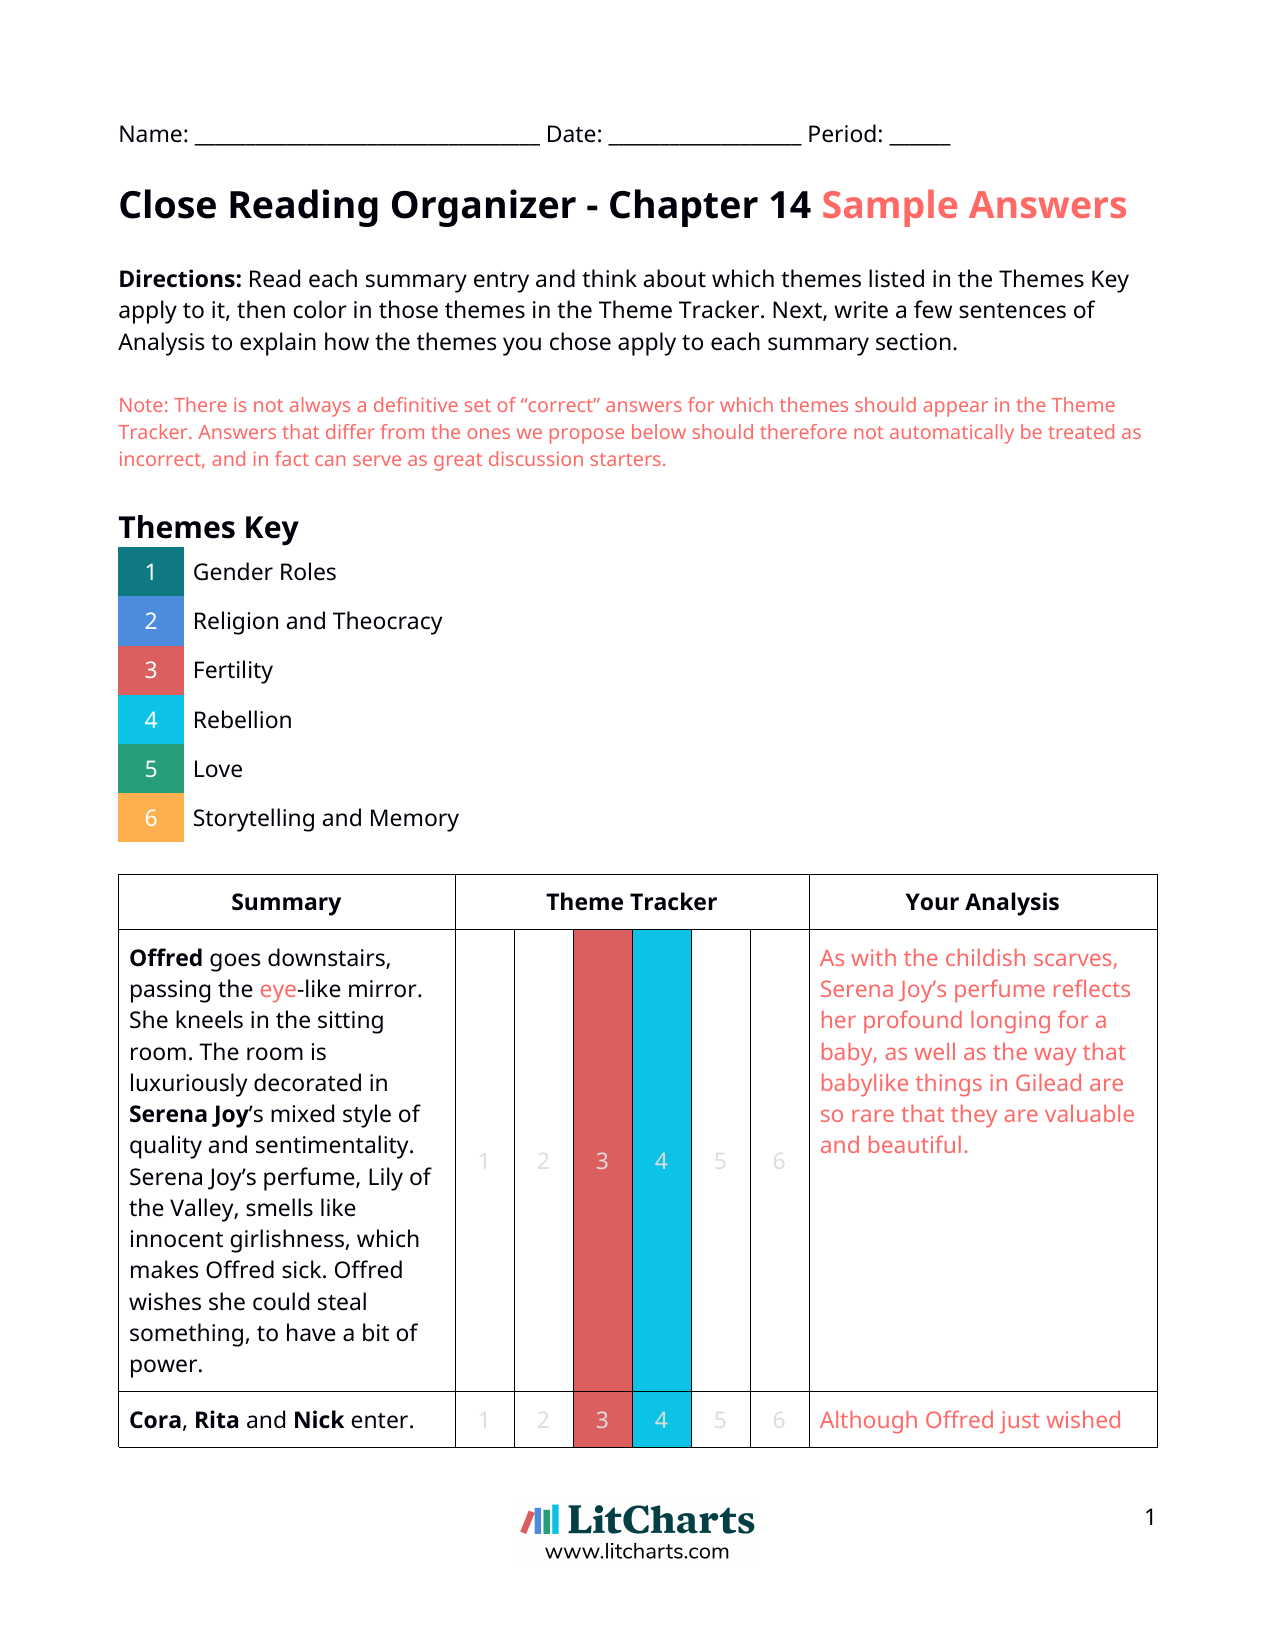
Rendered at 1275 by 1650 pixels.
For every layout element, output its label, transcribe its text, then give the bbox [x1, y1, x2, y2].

table_cell 5 [692, 930, 750, 1391]
table_cell 3 [574, 930, 632, 1391]
text Close Reading Organizer - Chapter 14 Sample Answers [118, 178, 1157, 229]
table_cell 6 [118, 793, 184, 842]
table_cell 2 [515, 930, 573, 1391]
table_cell Rebellion [184, 695, 840, 744]
table_cell 6 [751, 930, 809, 1391]
text Note: There is not always a definitive set of “correct” answers for which themes should appear in the Theme Tracker. Answers that differ from the ones we propose below should therefore not automatically be treated as incorrect, and in fact can serve as great discussion starters. [118, 391, 1157, 472]
table_cell Offred goes downstairs, passing the eye-like mirror. She kneels in the sitting room. The room is luxuriously decorated in Serena Joy’s mixed style of quality and sentimentality. Serena Joy’s perfume, Lily of the Valley, smells like innocent girlishness, which makes Offred sick. Offred wishes she could steal something, to have a bit of power. [119, 930, 455, 1391]
table_cell 4 [633, 930, 691, 1391]
table_cell 4 [633, 1392, 691, 1447]
table_cell 5 [692, 1392, 750, 1447]
table_cell As with the childish scarves, Serena Joy’s perfume reflects her profound longing for a baby, as well as the way that babylike things in Gilead are so rare that they are valuable and beautiful. [810, 930, 1157, 1391]
table_cell 5 [118, 744, 184, 793]
table_cell Storytelling and Memory [184, 793, 840, 842]
picture [514, 1498, 761, 1567]
table_cell Love [184, 744, 840, 793]
table_header 1 [118, 547, 184, 596]
table_header Theme Tracker [456, 875, 809, 929]
table_header Summary [119, 875, 455, 929]
table_cell 3 [118, 646, 184, 695]
text Directions: Read each summary entry and think about which themes listed in the Themes Key apply to it, then color in those themes in the Theme Tracker. Next, write a few sentences of Analysis to explain how the themes you chose apply to each summary section. [118, 263, 1157, 357]
text Themes Key [118, 506, 1157, 547]
table_cell Religion and Theocracy [184, 596, 840, 646]
table_cell 2 [515, 1392, 573, 1447]
table_header Gender Roles [184, 547, 840, 596]
table_header Your Analysis [810, 875, 1157, 929]
table_cell 1 [456, 1392, 514, 1447]
table_cell 6 [751, 1392, 809, 1447]
table_cell 3 [574, 1392, 632, 1447]
table_cell Fertility [184, 646, 840, 695]
table_cell 1 [456, 930, 514, 1391]
table_cell 2 [118, 596, 184, 646]
table_cell 4 [118, 695, 184, 744]
